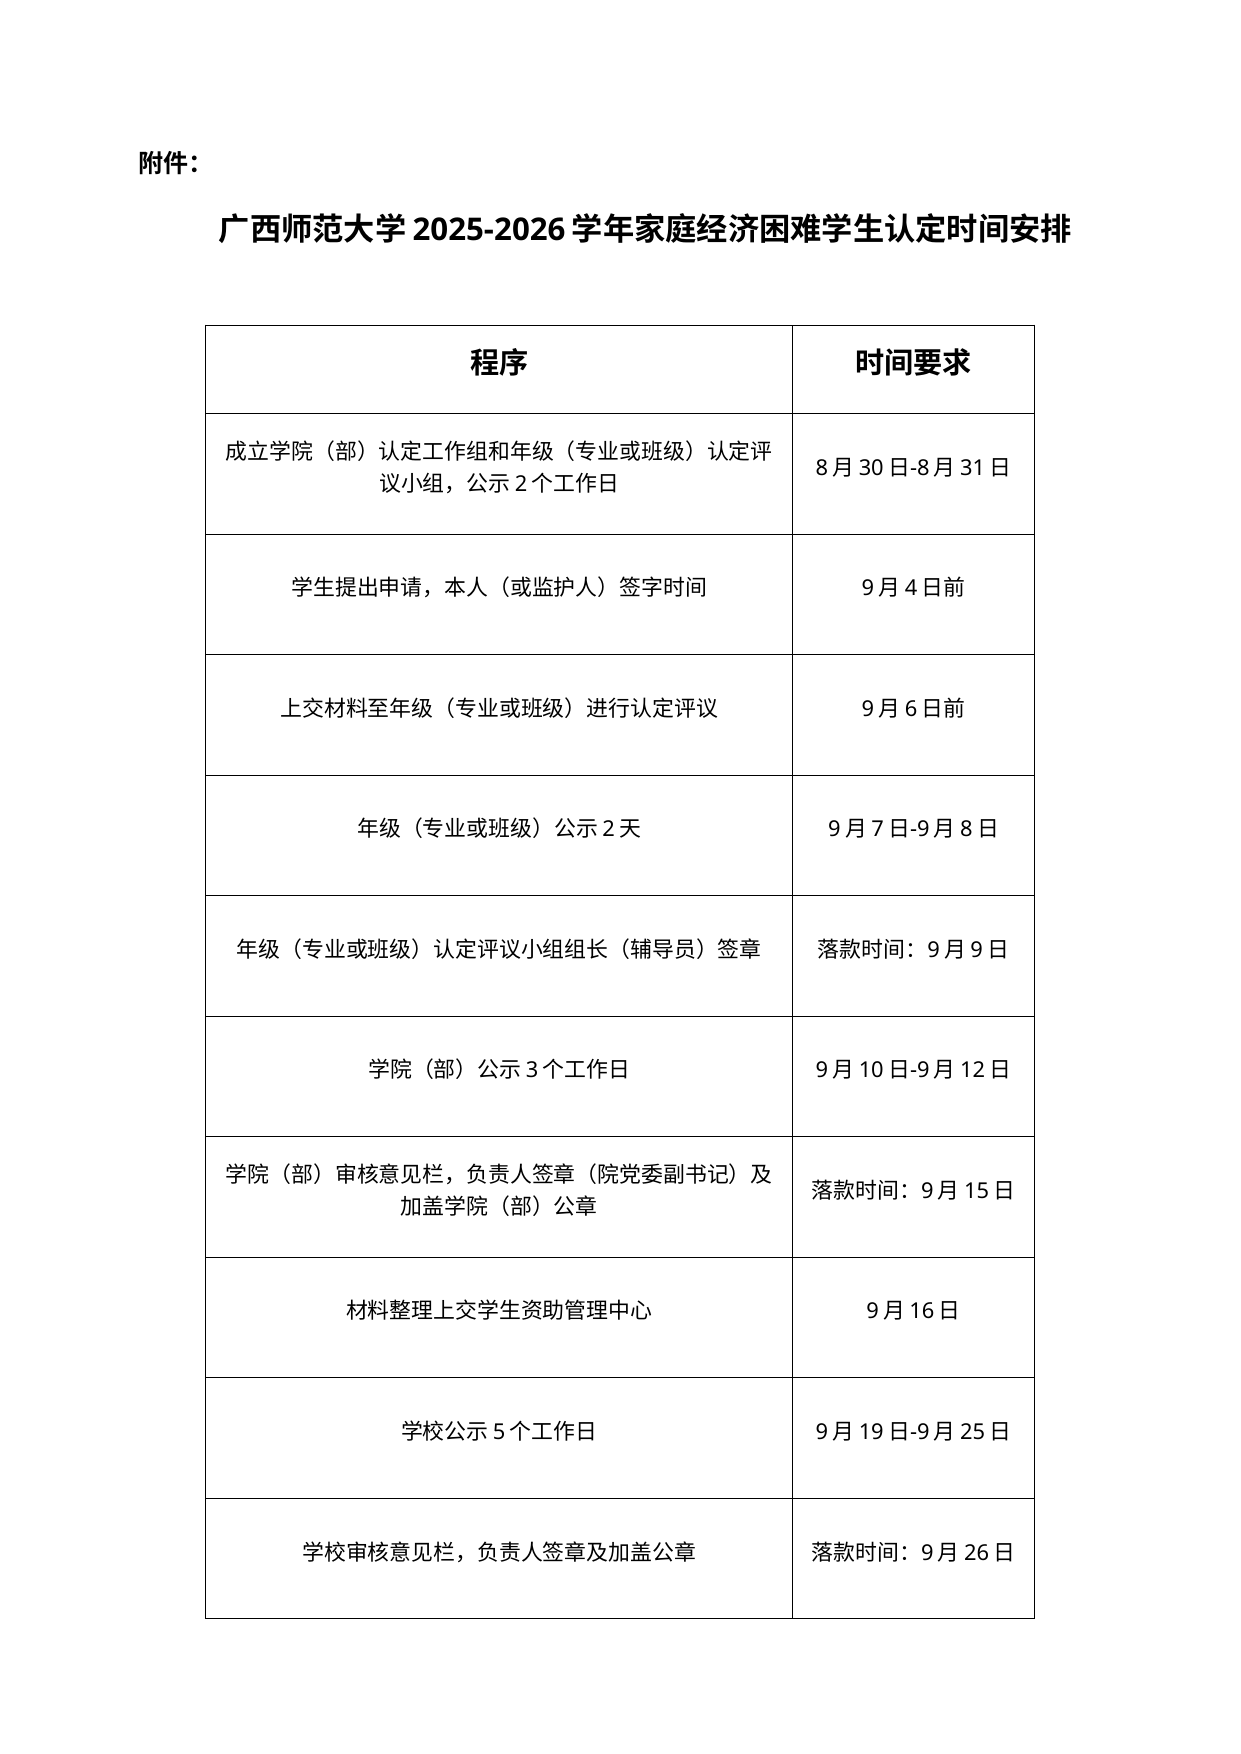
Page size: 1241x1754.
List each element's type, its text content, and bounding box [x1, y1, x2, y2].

table_cell 8月30日-8月31日 [793, 414, 1034, 534]
table_cell 9月4日前 [793, 535, 1034, 654]
table_cell 落款时间：9月26日 [793, 1499, 1034, 1618]
table_cell 落款时间：9月9日 [793, 896, 1034, 1016]
table_cell 学校公示5个工作日 [206, 1378, 792, 1498]
table_cell 9月10日-9月12日 [793, 1017, 1034, 1136]
text 附件： [88, 129, 1152, 194]
table_cell 落款时间：9月15日 [793, 1137, 1034, 1257]
table_cell 学院（部）公示3个工作日 [206, 1017, 792, 1136]
table_cell 学校审核意见栏，负责人签章及加盖公章 [206, 1499, 792, 1618]
table_cell 9月7日-9月8日 [793, 776, 1034, 895]
table_cell 9月16日 [793, 1258, 1034, 1377]
table_cell 年级（专业或班级）公示2天 [206, 776, 792, 895]
table_cell 学生提出申请，本人（或监护人）签字时间 [206, 535, 792, 654]
table_header 时间要求 [793, 326, 1034, 413]
table_cell 上交材料至年级（专业或班级）进行认定评议 [206, 655, 792, 775]
table_cell 9月6日前 [793, 655, 1034, 775]
text 广西师范大学2025-2026学年家庭经济困难学生认定时间安排 [88, 194, 1152, 259]
table_header 程序 [206, 326, 792, 413]
table_cell 9月19日-9月25日 [793, 1378, 1034, 1498]
table_cell 材料整理上交学生资助管理中心 [206, 1258, 792, 1377]
table_cell 年级（专业或班级）认定评议小组组长（辅导员）签章 [206, 896, 792, 1016]
table_cell 成立学院（部）认定工作组和年级（专业或班级）认定评议小组，公示2个工作日 [206, 414, 792, 534]
table_cell 学院（部）审核意见栏，负责人签章（院党委副书记）及加盖学院（部）公章 [206, 1137, 792, 1257]
